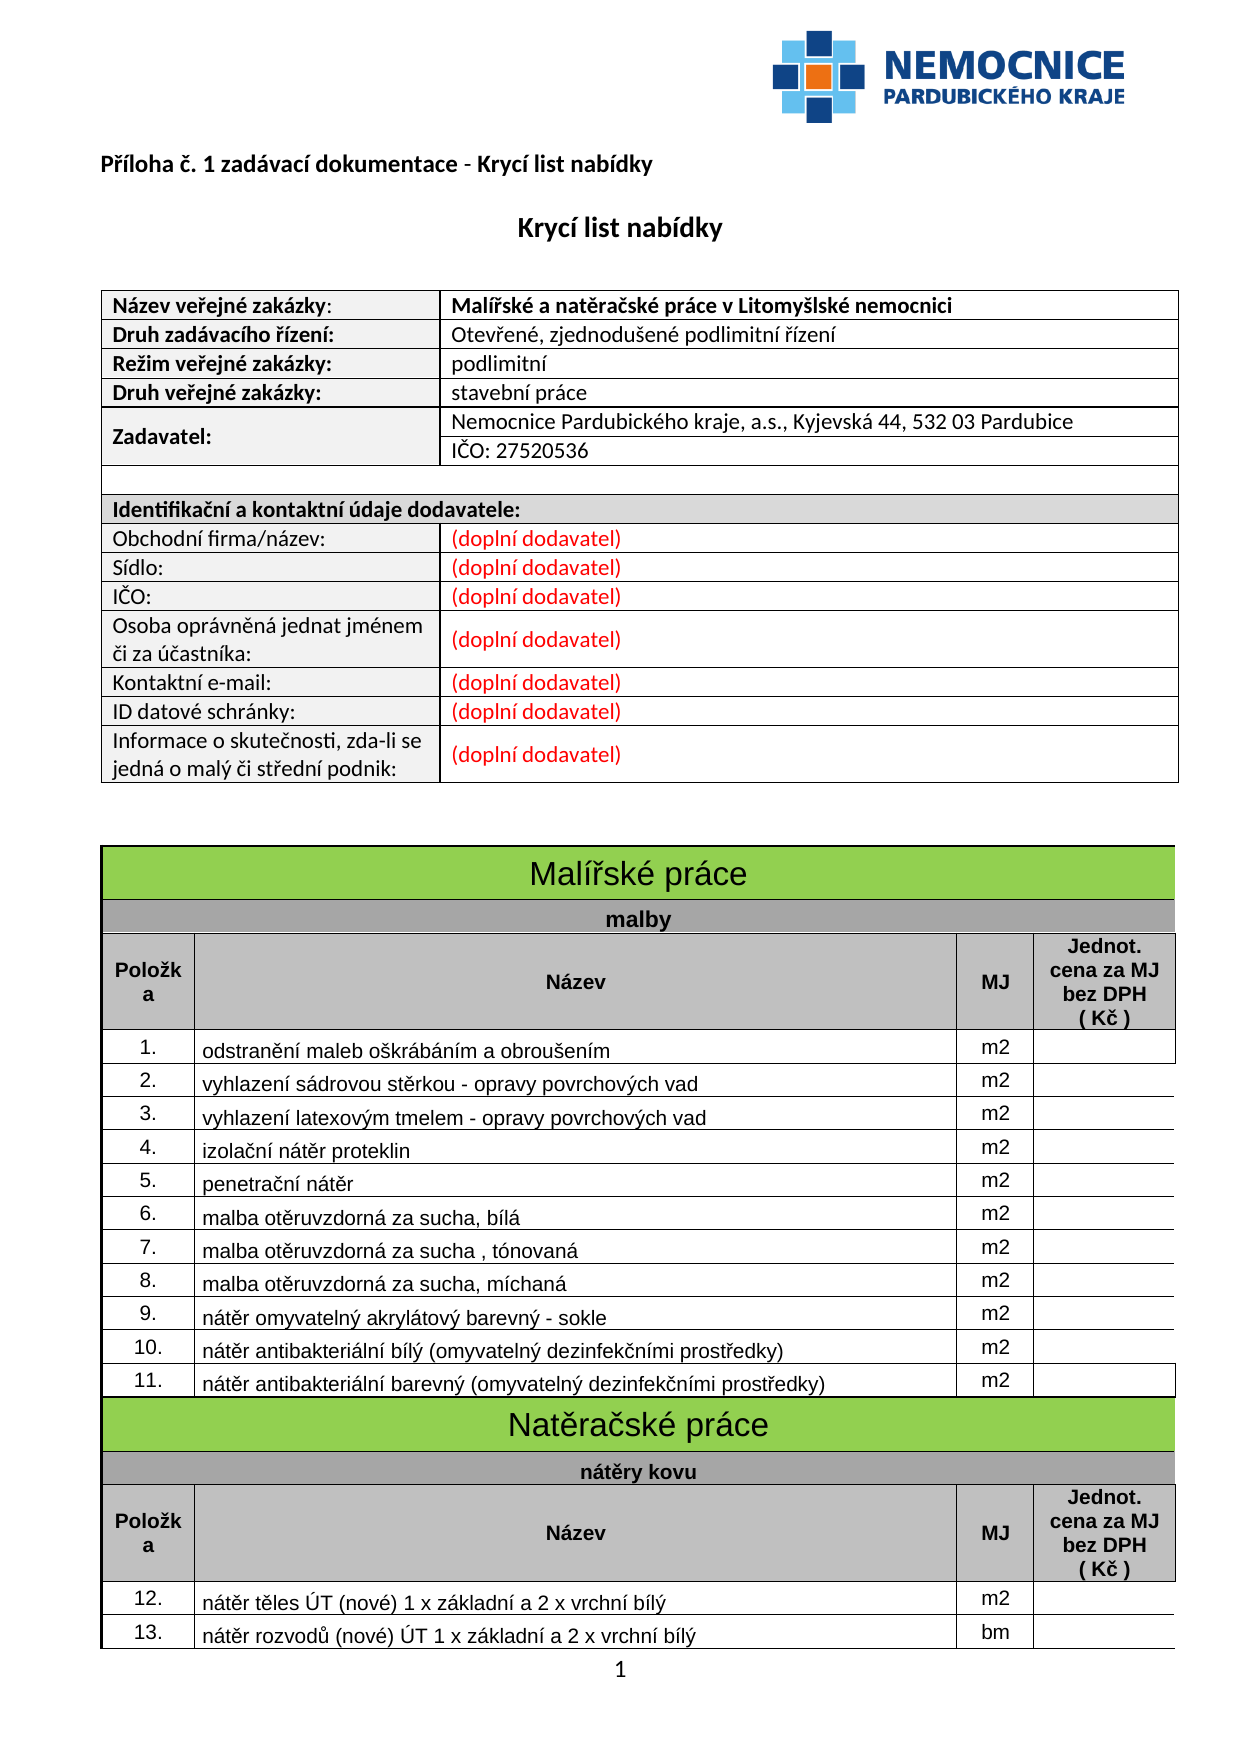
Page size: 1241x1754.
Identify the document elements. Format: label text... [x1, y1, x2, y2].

table_cell nátěr antibakteriální barevný (omyvatelný dezinfekčními prostředky) [195, 1364, 956, 1396]
table_cell IČO: [102, 582, 439, 610]
table_cell [1034, 1364, 1175, 1396]
table_cell [1034, 1129, 1175, 1163]
table_cell 6. [103, 1197, 194, 1229]
table_cell [1034, 1163, 1175, 1196]
table_cell Identifikační a kontaktní údaje dodavatele: [102, 495, 1178, 523]
table_cell malba otěruvzdorná za sucha , tónovaná [195, 1230, 956, 1263]
table_cell (doplní dodavatel) [441, 611, 1178, 667]
table_cell Položka [103, 934, 194, 1029]
table_cell Otevřené, zjednodušené podlimitní řízení [441, 320, 1178, 348]
table_cell m2 [957, 1364, 1033, 1396]
table_cell 1. [103, 1030, 194, 1063]
table_cell vyhlazení sádrovou stěrkou - opravy povrchových vad [195, 1064, 956, 1096]
table_cell 2. [103, 1064, 194, 1096]
text Příloha č. 1 zadávací dokumentace - Krycí list nabídky [100, 148, 1140, 178]
table_cell [1034, 1229, 1175, 1263]
table_cell m2 [957, 1130, 1033, 1163]
table_cell m2 [957, 1330, 1033, 1363]
table_cell [1034, 1296, 1175, 1329]
table_cell nátěr rozvodů (nové) ÚT 1 x základní a 2 x vrchní bílý [195, 1615, 956, 1648]
table_cell 5. [103, 1164, 194, 1196]
table_cell m2 [957, 1264, 1033, 1296]
table_header Malířské práce [103, 847, 1175, 899]
table_header Název veřejné zakázky: [102, 291, 439, 319]
table_cell Jednot. cena za MJ bez DPH ( Kč ) [1034, 1485, 1175, 1581]
table_cell m2 [957, 1097, 1033, 1129]
table_cell 10. [103, 1330, 194, 1363]
table_cell stavební práce [441, 379, 1178, 406]
table_cell 9. [103, 1297, 194, 1329]
table_cell (doplní dodavatel) [441, 524, 1178, 552]
table_cell Druh veřejné zakázky: [102, 379, 439, 406]
table_cell 13. [103, 1615, 194, 1648]
table_cell malba otěruvzdorná za sucha, bílá [195, 1197, 956, 1229]
table_cell Režim veřejné zakázky: [102, 349, 439, 377]
table_cell Název [195, 934, 956, 1029]
table_cell Osoba oprávněná jednat jménem či za účastníka: [102, 611, 439, 667]
table_cell 11. [103, 1364, 194, 1396]
table_cell 12. [103, 1582, 194, 1614]
table_cell Zadavatel: [102, 408, 439, 464]
text Krycí list nabídky [100, 209, 1140, 244]
table_cell nátěry kovu [103, 1451, 1175, 1484]
table_cell Obchodní firma/název: [102, 524, 439, 552]
table_cell [1034, 1196, 1175, 1229]
table_cell Nemocnice Pardubického kraje, a.s., Kyjevská 44, 532 03 Pardubice [441, 408, 1178, 436]
table_cell (doplní dodavatel) [441, 582, 1178, 610]
table_cell m2 [957, 1582, 1033, 1614]
table_cell [1034, 1030, 1175, 1063]
table_cell (doplní dodavatel) [441, 726, 1178, 782]
table_cell m2 [957, 1030, 1033, 1063]
table_cell (doplní dodavatel) [441, 668, 1178, 696]
table_cell Sídlo: [102, 553, 439, 581]
table_cell podlimitní [441, 349, 1178, 377]
table_cell MJ [957, 1485, 1033, 1581]
table_cell bm [957, 1615, 1033, 1648]
table_cell penetrační nátěr [195, 1164, 956, 1196]
table_cell nátěr antibakteriální bílý (omyvatelný dezinfekčními prostředky) [195, 1330, 956, 1363]
table_cell vyhlazení latexovým tmelem - opravy povrchových vad [195, 1097, 956, 1129]
table_cell nátěr omyvatelný akrylátový barevný - sokle [195, 1297, 956, 1329]
table_cell 3. [103, 1097, 194, 1129]
table_cell [1034, 1614, 1175, 1648]
table_cell [1034, 1263, 1175, 1296]
table_cell m2 [957, 1197, 1033, 1229]
table_cell [1034, 1096, 1175, 1129]
table_cell m2 [957, 1230, 1033, 1263]
table_header Malířské a natěračské práce v Litomyšlské nemocnici [441, 291, 1178, 319]
table_cell 8. [103, 1264, 194, 1296]
table_cell m2 [957, 1164, 1033, 1196]
table_cell malba otěruvzdorná za sucha, míchaná [195, 1264, 956, 1296]
table_cell odstranění maleb oškrábáním a obroušením [195, 1030, 956, 1063]
table_cell ID datové schránky: [102, 697, 439, 725]
table_cell [102, 466, 1178, 494]
table_cell malby [103, 899, 1175, 932]
table_cell 4. [103, 1130, 194, 1163]
table_cell Jednot. cena za MJ bez DPH ( Kč ) [1034, 934, 1175, 1029]
table_cell Informace o skutečnosti, zda-li se jedná o malý či střední podnik: [102, 726, 439, 782]
table_cell Natěračské práce [103, 1398, 1175, 1451]
table_cell IČO: 27520536 [441, 437, 1178, 464]
table_cell m2 [957, 1064, 1033, 1096]
table_cell MJ [957, 934, 1033, 1029]
table_cell (doplní dodavatel) [441, 697, 1178, 725]
table_cell [1034, 1329, 1175, 1363]
table_cell nátěr těles ÚT (nové) 1 x základní a 2 x vrchní bílý [195, 1582, 956, 1614]
table_cell Druh zadávacího řízení: [102, 320, 439, 348]
picture [771, 29, 1125, 124]
table_cell izolační nátěr proteklin [195, 1130, 956, 1163]
table_cell Název [195, 1485, 956, 1581]
table_cell [1034, 1582, 1175, 1614]
table_cell 7. [103, 1230, 194, 1263]
table_cell Položka [103, 1485, 194, 1581]
table_cell (doplní dodavatel) [441, 553, 1178, 581]
table_cell m2 [957, 1297, 1033, 1329]
table_cell Kontaktní e-mail: [102, 668, 439, 696]
table_cell [1034, 1064, 1175, 1096]
